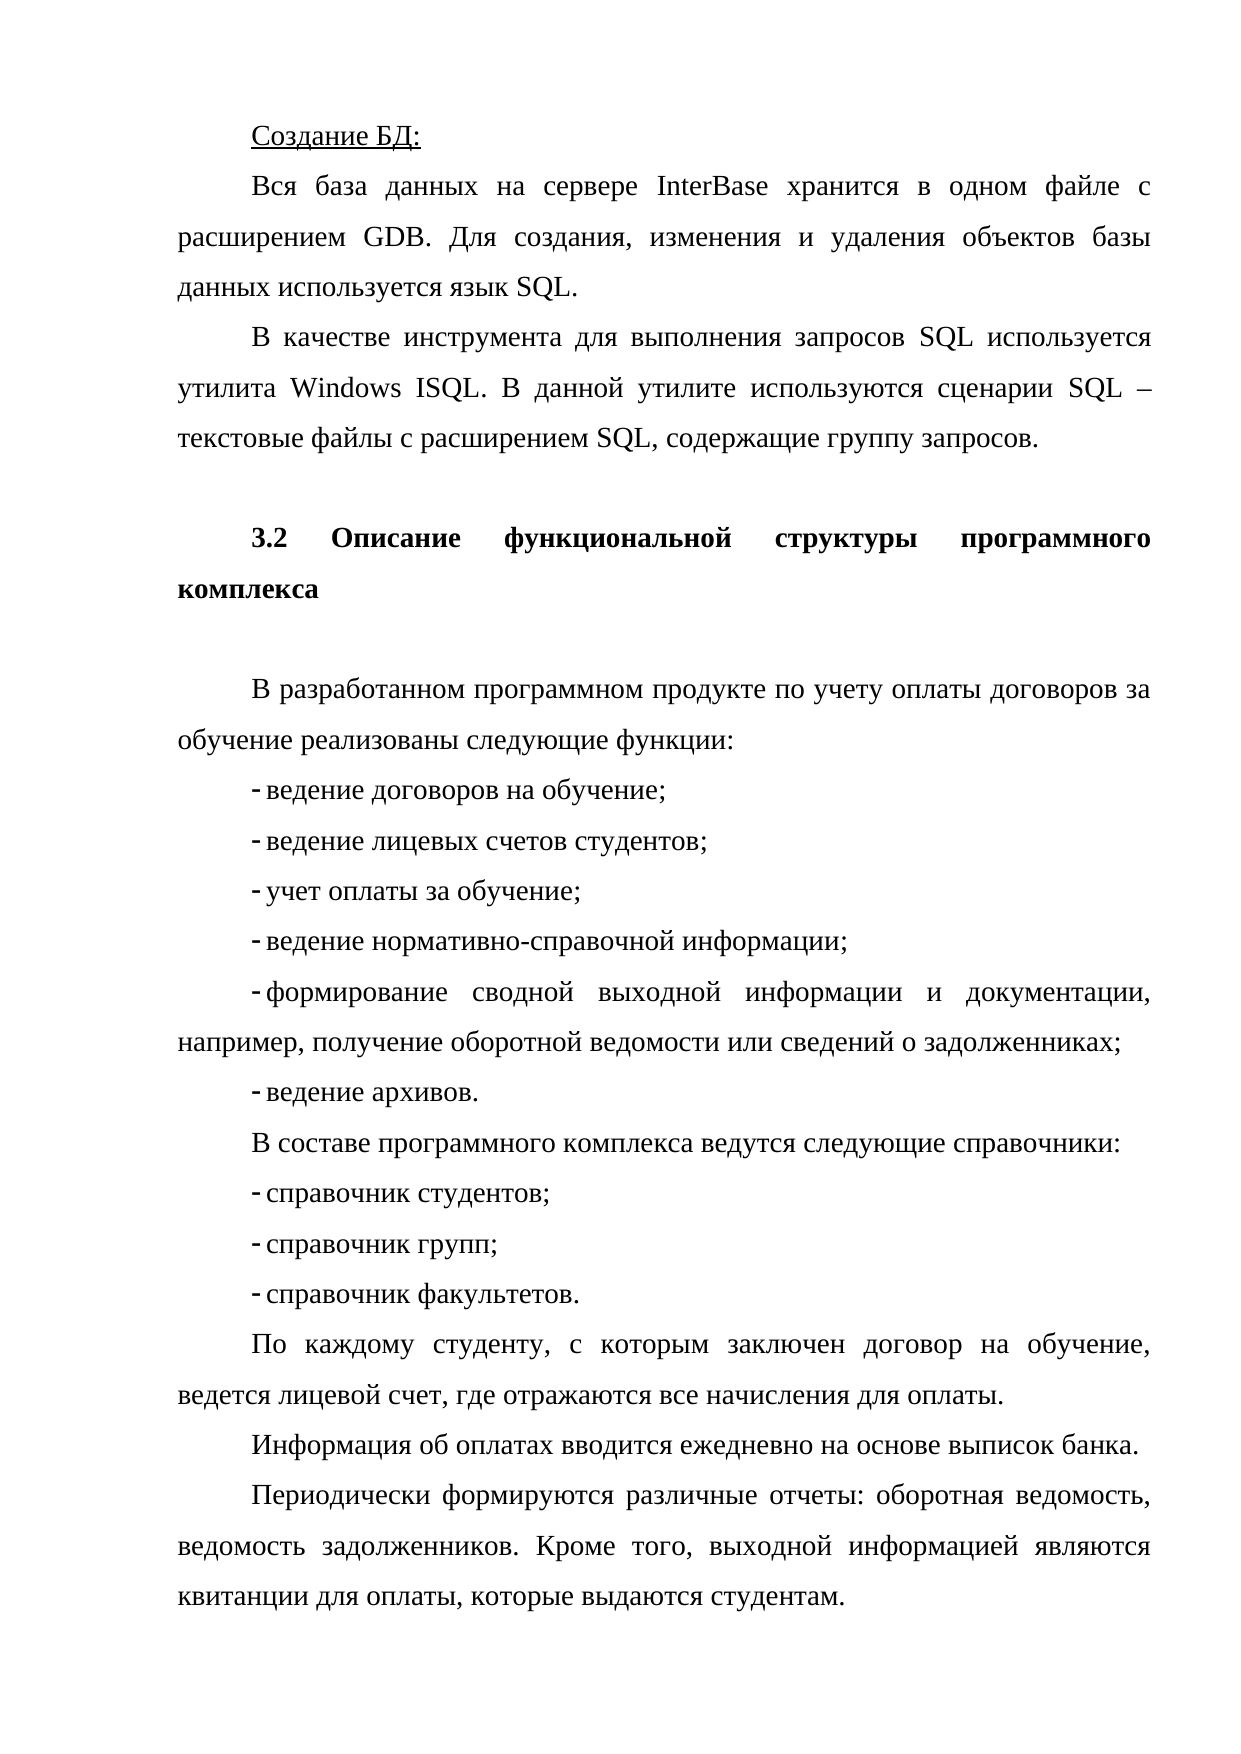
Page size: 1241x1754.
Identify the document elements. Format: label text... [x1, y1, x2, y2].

list ведение архивов. [177, 1074, 1152, 1108]
list ведение договоров на обучение; [177, 772, 1152, 806]
text Периодически формируются различные отчеты: оборотная ведомость, ведомость задолженников. Кроме того, выходной информацией являются квитанции для оплаты, которые выдаются студентам. [177, 1477, 1152, 1612]
list справочник студентов; [177, 1175, 1152, 1209]
list ведение лицевых счетов студентов; [177, 823, 1152, 856]
text В составе программного комплекса ведутся следующие справочники: [177, 1125, 1152, 1158]
list справочник групп; [177, 1226, 1152, 1259]
text Информация об оплатах вводится ежедневно на основе выписок банка. [177, 1427, 1152, 1461]
text В разработанном программном продукте по учету оплаты договоров за обучение реализованы следующие функции: [177, 672, 1152, 755]
list учет оплаты за обучение; [177, 873, 1152, 907]
text По каждому студенту, с которым заключен договор на обучение, ведется лицевой счет, где отражаются все начисления для оплаты. [177, 1327, 1152, 1410]
list ведение нормативно-справочной информации; [177, 923, 1152, 957]
list справочник факультетов. [177, 1276, 1152, 1310]
text В качестве инструмента для выполнения запросов SQL используется утилита Windows ISQL. В данной утилите используются сценарии SQL – текстовые файлы с расширением SQL, содержащие группу запросов. [177, 319, 1152, 453]
list 3.2 Описание функциональной структуры программного комплекса [177, 521, 1152, 604]
text Вся база данных на сервере InterBase хранится в одном файле с расширением GDB. Для создания, изменения и удаления объектов базы данных используется язык SQL. [177, 168, 1152, 303]
list формирование сводной выходной информации и документации, например, получение оборотной ведомости или сведений о задолженниках; [177, 974, 1152, 1058]
text Создание БД: [177, 118, 1152, 152]
